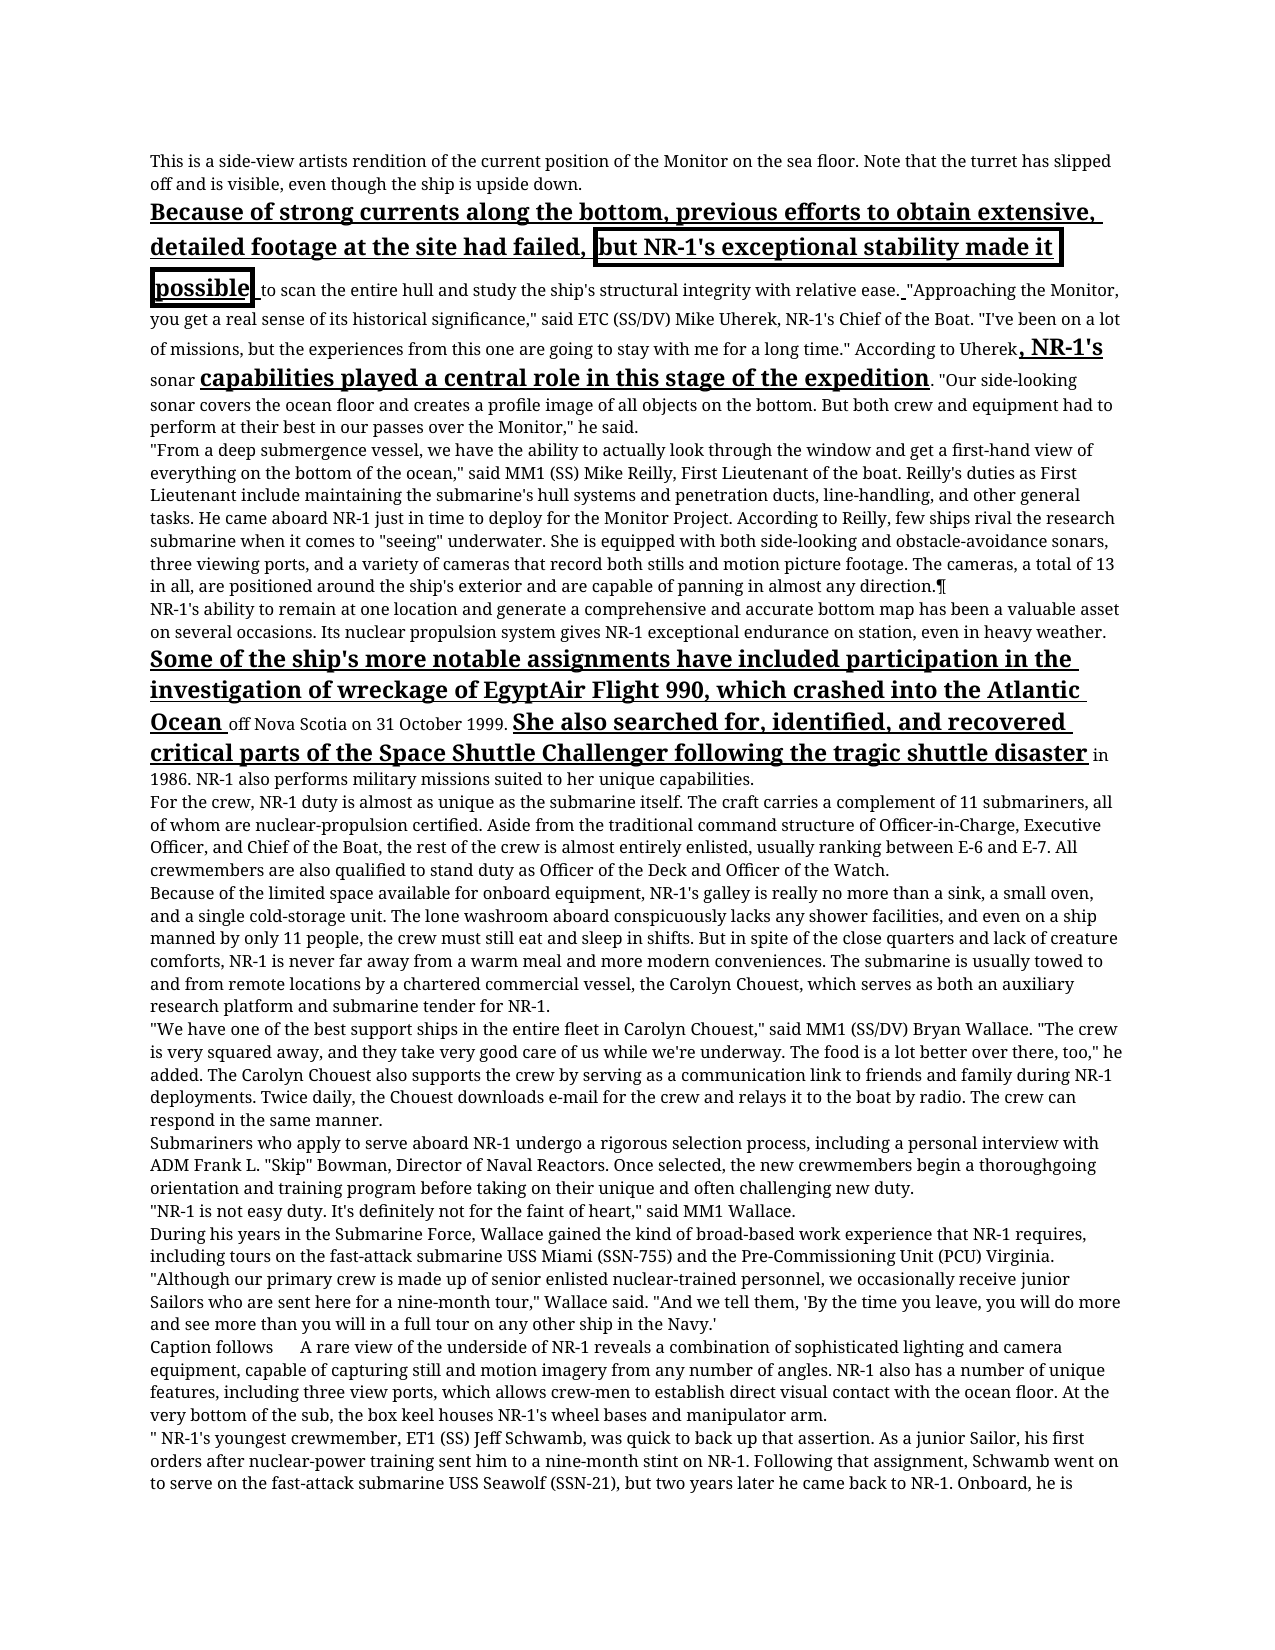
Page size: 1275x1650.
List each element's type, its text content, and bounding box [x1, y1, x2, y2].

text "From a deep submergence vessel, we have the ability to actually look through the window and get a first-hand view of everything on the bottom of the ocean," said MM1 (SS) Mike Reilly, First Lieutenant of the boat. Reilly's duties as First Lieutenant include maintaining the submarine's hull systems and penetration ducts, line-handling, and other general tasks. He came aboard NR-1 just in time to deploy for the Monitor Project. According to Reilly, few ships rival the research submarine when it comes to "seeing" underwater. She is equipped with both side-looking and obstacle-avoidance sonars, three viewing ports, and a variety of cameras that record both stills and motion picture footage. The cameras, a total of 13 in all, are positioned around the ship's exterior and are capable of panning in almost any direction.¶ [150, 438, 1125, 597]
text NR-1's ability to remain at one location and generate a comprehensive and accurate bottom map has been a valuable asset on several occasions. Its nuclear propulsion system gives NR-1 exceptional endurance on station, even in heavy weather. Some of the ship's more notable assignments have included participation in the investigation of wreckage of EgyptAir Flight 990, which crashed into the Atlantic Ocean off Nova Scotia on 31 October 1999. She also searched for, identified, and recovered critical parts of the Space Shuttle Challenger following the tragic shuttle disaster in 1986. NR-1 also performs military missions suited to her unique capabilities. [150, 597, 1125, 791]
text Because of the limited space available for onboard equipment, NR-1's galley is really no more than a sink, a small oven, and a single cold-storage unit. The lone washroom aboard conspicuously lacks any shower facilities, and even on a ship manned by only 11 people, the crew must still eat and sleep in shifts. But in spite of the close quarters and lack of creature comforts, NR-1 is never far away from a warm meal and more modern conveniences. The submarine is usually towed to and from remote locations by a chartered commercial vessel, the Carolyn Chouest, which serves as both an auxiliary research platform and submarine tender for NR-1. [150, 881, 1125, 1018]
text Submariners who apply to serve aboard NR-1 undergo a rigorous selection process, including a personal interview with ADM Frank L. "Skip" Bowman, Director of Naval Reactors. Once selected, the new crewmembers begin a thoroughgoing orientation and training program before taking on their unique and often challenging new duty. [150, 1131, 1125, 1199]
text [150, 1426, 1125, 1494]
text "NR-1 is not easy duty. It's definitely not for the faint of heart," said MM1 Wallace. [150, 1199, 1125, 1222]
text Because of strong currents along the bottom, previous efforts to obtain extensive, detailed footage at the site had failed, but NR-1's exceptional stability made it possible to scan the entire hull and study the ship's structural integrity with relative ease. "Approaching the Monitor, you get a real sense of its historical significance," said ETC (SS/DV) Mike Uherek, NR-1's Chief of the Boat. "I've been on a lot of missions, but the experiences from this one are going to stay with me for a long time." According to Uherek, NR-1's sonar capabilities played a central role in this stage of the expedition. "Our side-looking sonar covers the ocean floor and creates a profile image of all objects on the bottom. But both crew and equipment had to perform at their best in our passes over the Monitor," he said. [150, 195, 1125, 438]
text For the crew, NR-1 duty is almost as unique as the submarine itself. The craft carries a complement of 11 submariners, all of whom are nuclear-propulsion certified. Aside from the traditional command structure of Officer-in-Charge, Executive Officer, and Chief of the Boat, the rest of the crew is almost entirely enlisted, usually ranking between E-6 and E-7. All crewmembers are also qualified to stand duty as Officer of the Deck and Officer of the Watch. [150, 791, 1125, 881]
text Caption follows A rare view of the underside of NR-1 reveals a combination of sophisticated lighting and camera equipment, capable of capturing still and motion imagery from any number of angles. NR-1 also has a number of unique features, including three view ports, which allows crew-men to establish direct visual contact with the ocean floor. At the very bottom of the sub, the box keel houses NR-1's wheel bases and manipulator arm. [150, 1336, 1125, 1426]
text "We have one of the best support ships in the entire fleet in Carolyn Chouest," said MM1 (SS/DV) Bryan Wallace. "The crew is very squared away, and they take very good care of us while we're underway. The food is a lot better over there, too," he added. The Carolyn Chouest also supports the crew by serving as a communication link to friends and family during NR-1 deployments. Twice daily, the Chouest downloads e-mail for the crew and relays it to the boat by radio. The crew can respond in the same manner. [150, 1018, 1125, 1131]
text During his years in the Submarine Force, Wallace gained the kind of broad-based work experience that NR-1 requires, including tours on the fast-attack submarine USS Miami (SSN-755) and the Pre-Commissioning Unit (PCU) Virginia. "Although our primary crew is made up of senior enlisted nuclear-trained personnel, we occasionally receive junior Sailors who are sent here for a nine-month tour," Wallace said. "And we tell them, 'By the time you leave, you will do more and see more than you will in a full tour on any other ship in the Navy.' [150, 1222, 1125, 1336]
text This is a side-view artists rendition of the current position of the Monitor on the sea floor. Note that the turret has slipped off and is visible, even though the ship is upside down. [150, 150, 1125, 195]
